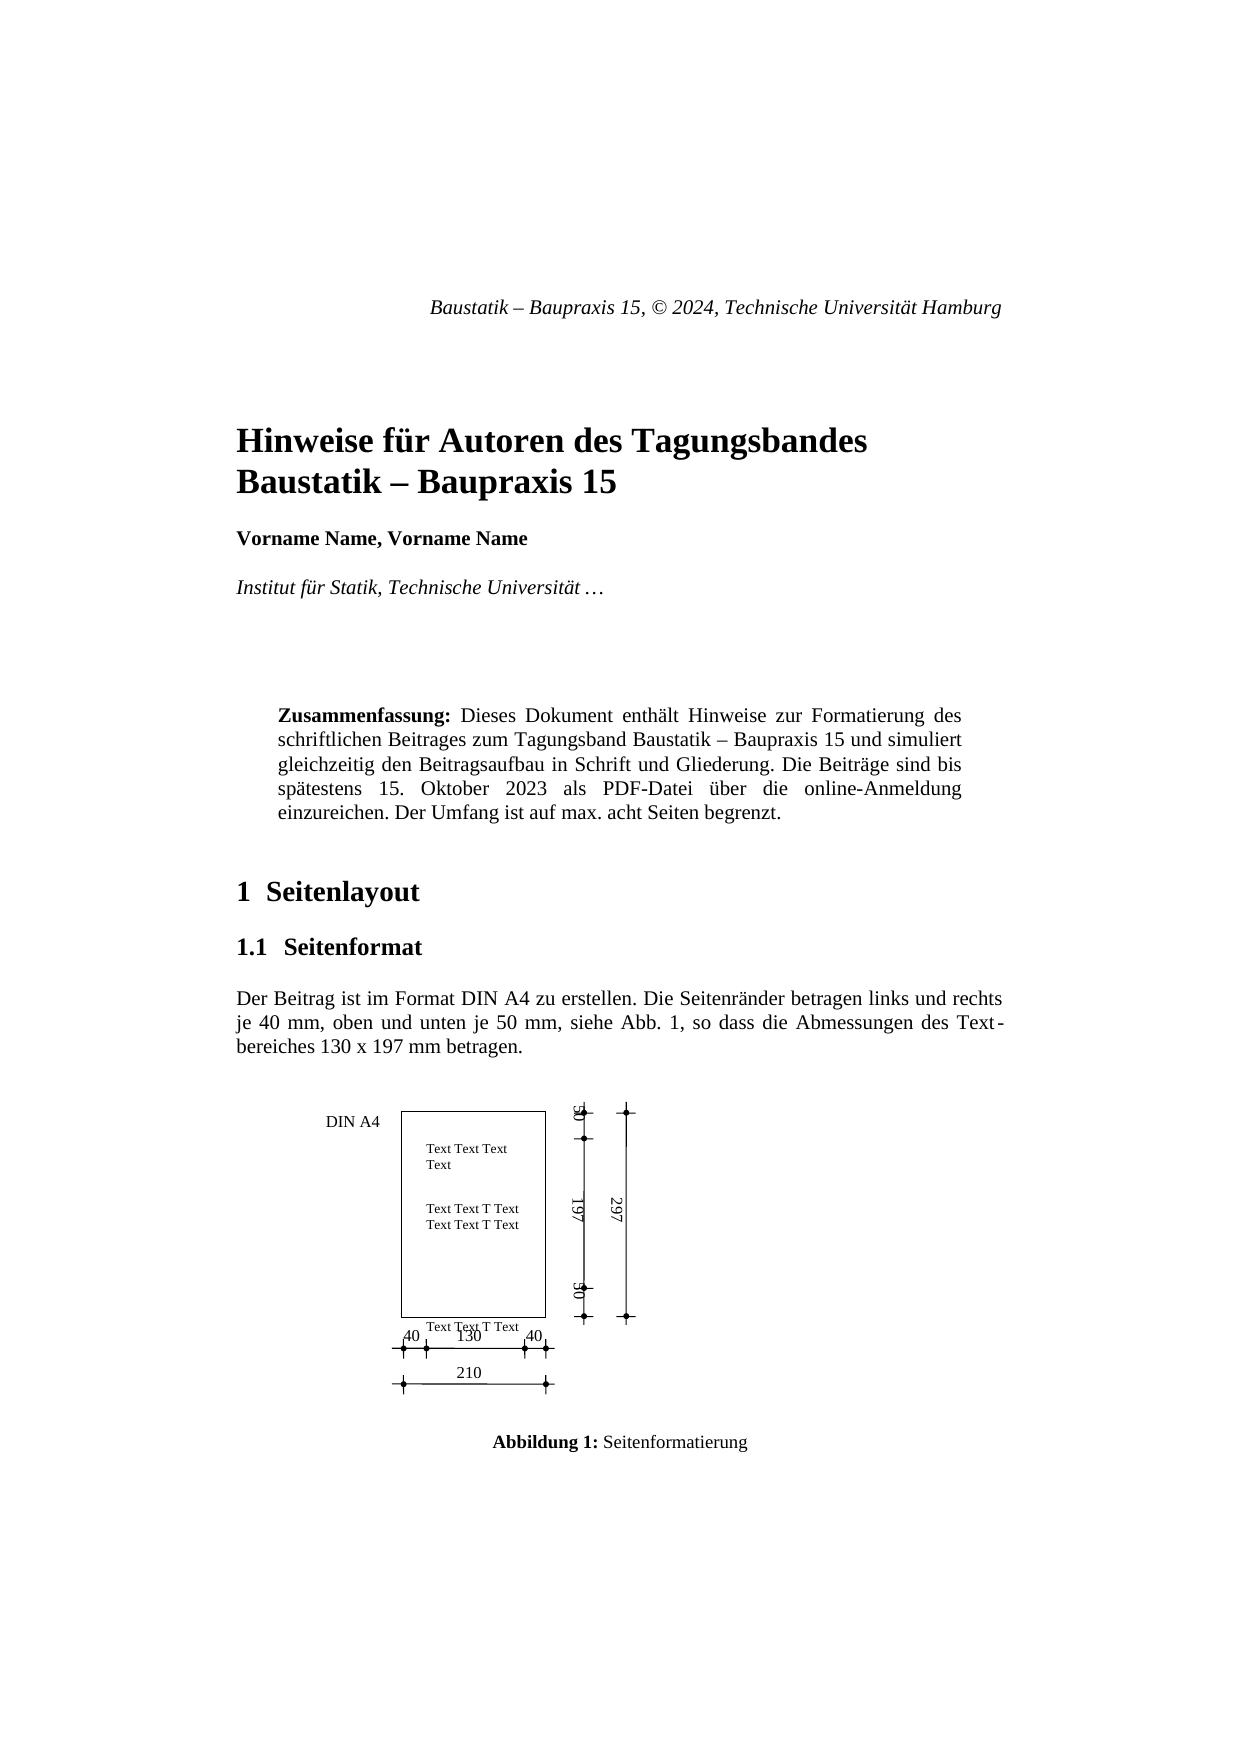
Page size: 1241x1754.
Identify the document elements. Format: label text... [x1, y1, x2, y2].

text Abbildung 1: Seitenformatierung [236, 1431, 1004, 1453]
text Zusammenfassung: Dieses Dokument enthält Hinweise zur Formatierung des schriftlichen Beitrages zum Tagungsband Baustatik – Baupraxis 15 und simuliert gleichzeitig den Beitragsaufbau in Schrift und Gliederung. Die Beiträge sind bis spätestens 15. Oktober 2023 als PDF-Datei über die online-Anmeldung einzureichen. Der Umfang ist auf max. acht Seiten begrenzt. [278, 703, 963, 824]
text Der Beitrag ist im Format DIN A4 zu erstellen. Die Seitenränder betragen links und rechts je 40 mm, oben und unten je 50 mm, siehe Abb. 1, so dass die Abmessungen des Textbereiches 130 x 197 mm betragen. [236, 986, 1004, 1058]
text Seitenformat [236, 932, 1004, 961]
text Vorname Name, Vorname Name [236, 526, 1004, 550]
text Baustatik – Baupraxis 15, © 2024, Technische Universität Hamburg [236, 295, 1004, 319]
text Seitenlayout [236, 874, 1004, 907]
text Hinweise für Autoren des Tagungsbandes Baustatik – Baupraxis 15 [236, 419, 1004, 501]
text Institut für Statik, Technische Universität … [236, 575, 1004, 599]
